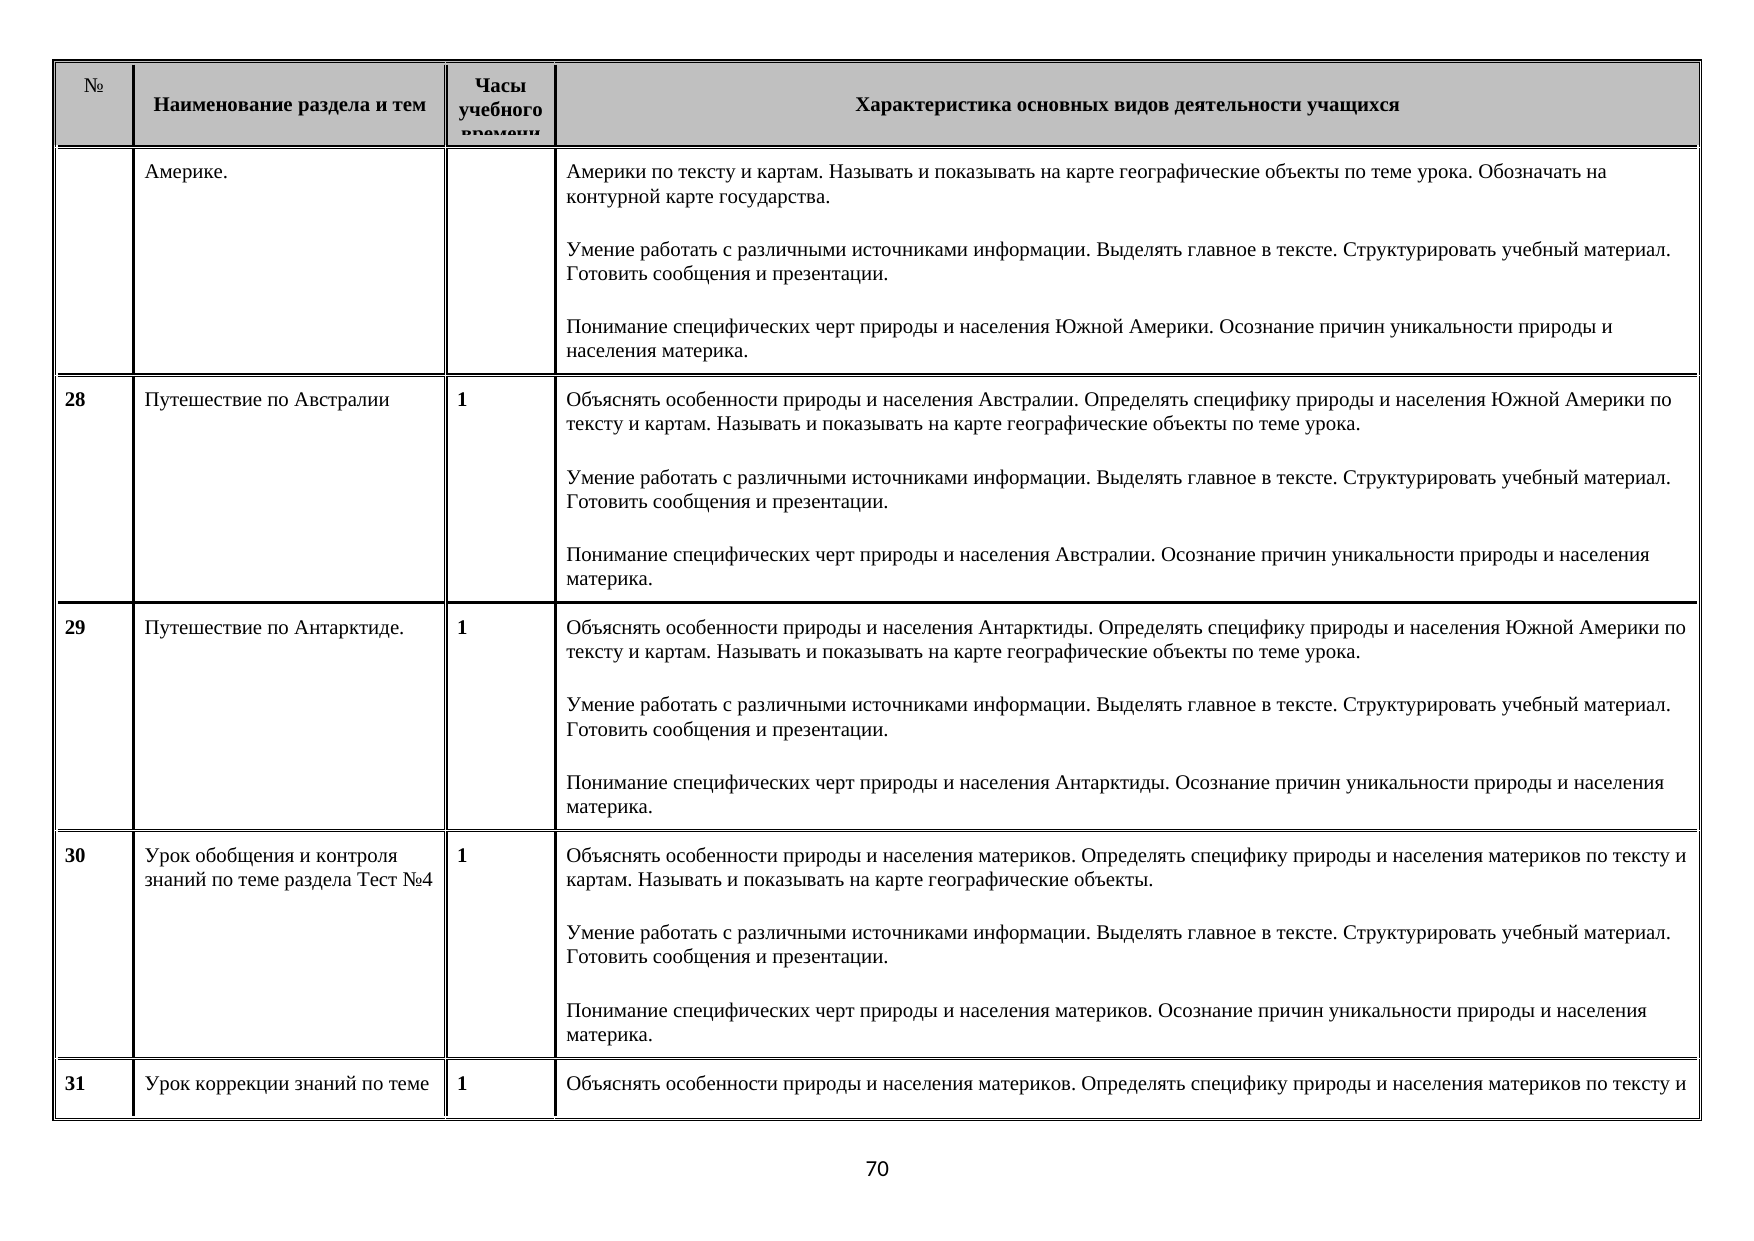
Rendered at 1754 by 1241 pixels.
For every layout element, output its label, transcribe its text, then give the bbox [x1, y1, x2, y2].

table_cell 1 [448, 149, 554, 373]
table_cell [557, 145, 1699, 373]
table_cell Урок коррекции знаний по теме раздела [133, 1057, 446, 1117]
table_cell 27 [56, 145, 132, 373]
table_cell Путешествие по Антарктиде. [135, 604, 444, 829]
table_cell 1 [448, 377, 554, 601]
table_cell 28 [56, 373, 132, 601]
table_header Характеристика основных видов деятельности учащихся [555, 63, 1699, 145]
table_cell 1 [448, 604, 554, 829]
table_cell 30 [54, 829, 133, 1057]
table_header Наименование раздела и тем [133, 61, 446, 145]
table_cell 1 [448, 832, 554, 1057]
table_cell 29 [56, 601, 132, 829]
table_cell Путешествие по Австралии [135, 377, 444, 601]
table_cell 1 [446, 1060, 555, 1117]
table_cell 31 [54, 1057, 133, 1117]
table_cell Путешествие по Южной Америке. [135, 149, 444, 373]
table_cell Объяснять особенности природы и населения Антарктиды. Определять специфику природы и населения Южной Америки по тексту и картам. Называть и показывать на карте географические объекты по теме урока. Умение работать с различными источниками информации. Выделять главное в тексте. Структурировать учебный материал. Готовить сообщения и презентации. Понимание специфических черт природы и населения Антарктиды. Осознание причин уникальности природы и населения материка. [557, 601, 1699, 829]
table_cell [555, 1057, 1700, 1117]
table_header № урока [56, 63, 133, 145]
table_cell Урок обобщения и контроля знаний по теме раздела Тест №4 [135, 832, 444, 1057]
table_cell Объяснять особенности природы и населения Австралии. Определять специфику природы и населения Южной Америки по тексту и картам. Называть и показывать на карте географические объекты по теме урока. Умение работать с различными источниками информации. Выделять главное в тексте. Структурировать учебный материал. Готовить сообщения и презентации. Понимание специфических черт природы и населения Австралии. Осознание причин уникальности природы и населения материка. [557, 373, 1699, 601]
table_header Часы учебного времени [446, 61, 555, 145]
